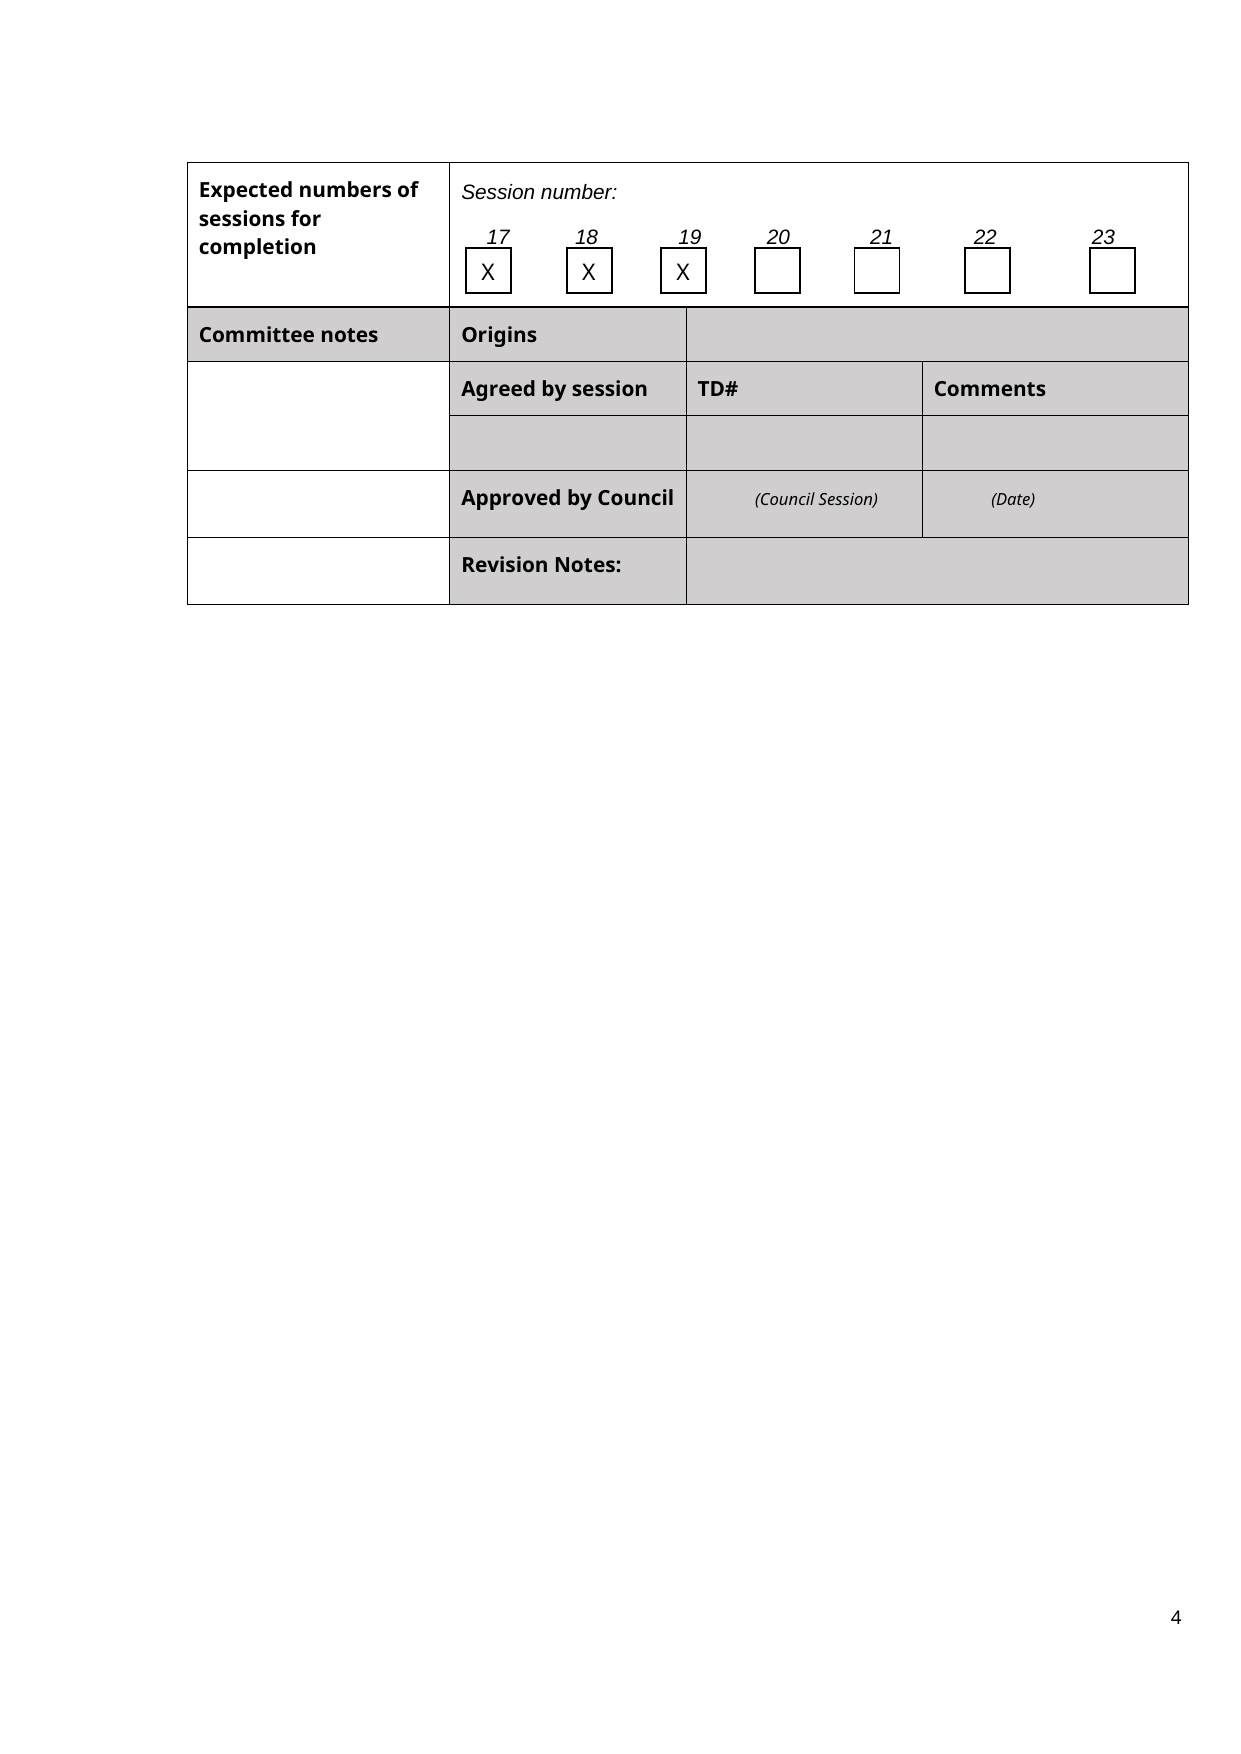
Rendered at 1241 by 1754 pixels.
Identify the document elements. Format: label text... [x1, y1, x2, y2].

table_cell [188, 362, 449, 470]
table_header Expected numbers of sessions for completion [188, 163, 449, 306]
table_cell [687, 416, 922, 470]
table_cell [687, 308, 1188, 361]
table_cell Approved by Council [450, 471, 686, 537]
table_cell Agreed by session [450, 362, 686, 415]
table_cell Comments [923, 362, 1188, 415]
table_cell [450, 416, 686, 470]
table_cell (Date) [923, 471, 1188, 537]
table_cell [687, 538, 1188, 604]
table_cell [188, 471, 449, 537]
table_header Session number: 17 18 19 20 21 22 23 [450, 163, 1188, 306]
table_cell Committee notes [188, 308, 449, 361]
table_cell (Council Session) [687, 471, 922, 537]
table_cell [188, 538, 449, 604]
table_cell Revision Notes: [450, 538, 686, 604]
table_cell [923, 416, 1188, 470]
table_cell TD# [687, 362, 922, 415]
table_cell Origins [450, 308, 686, 361]
